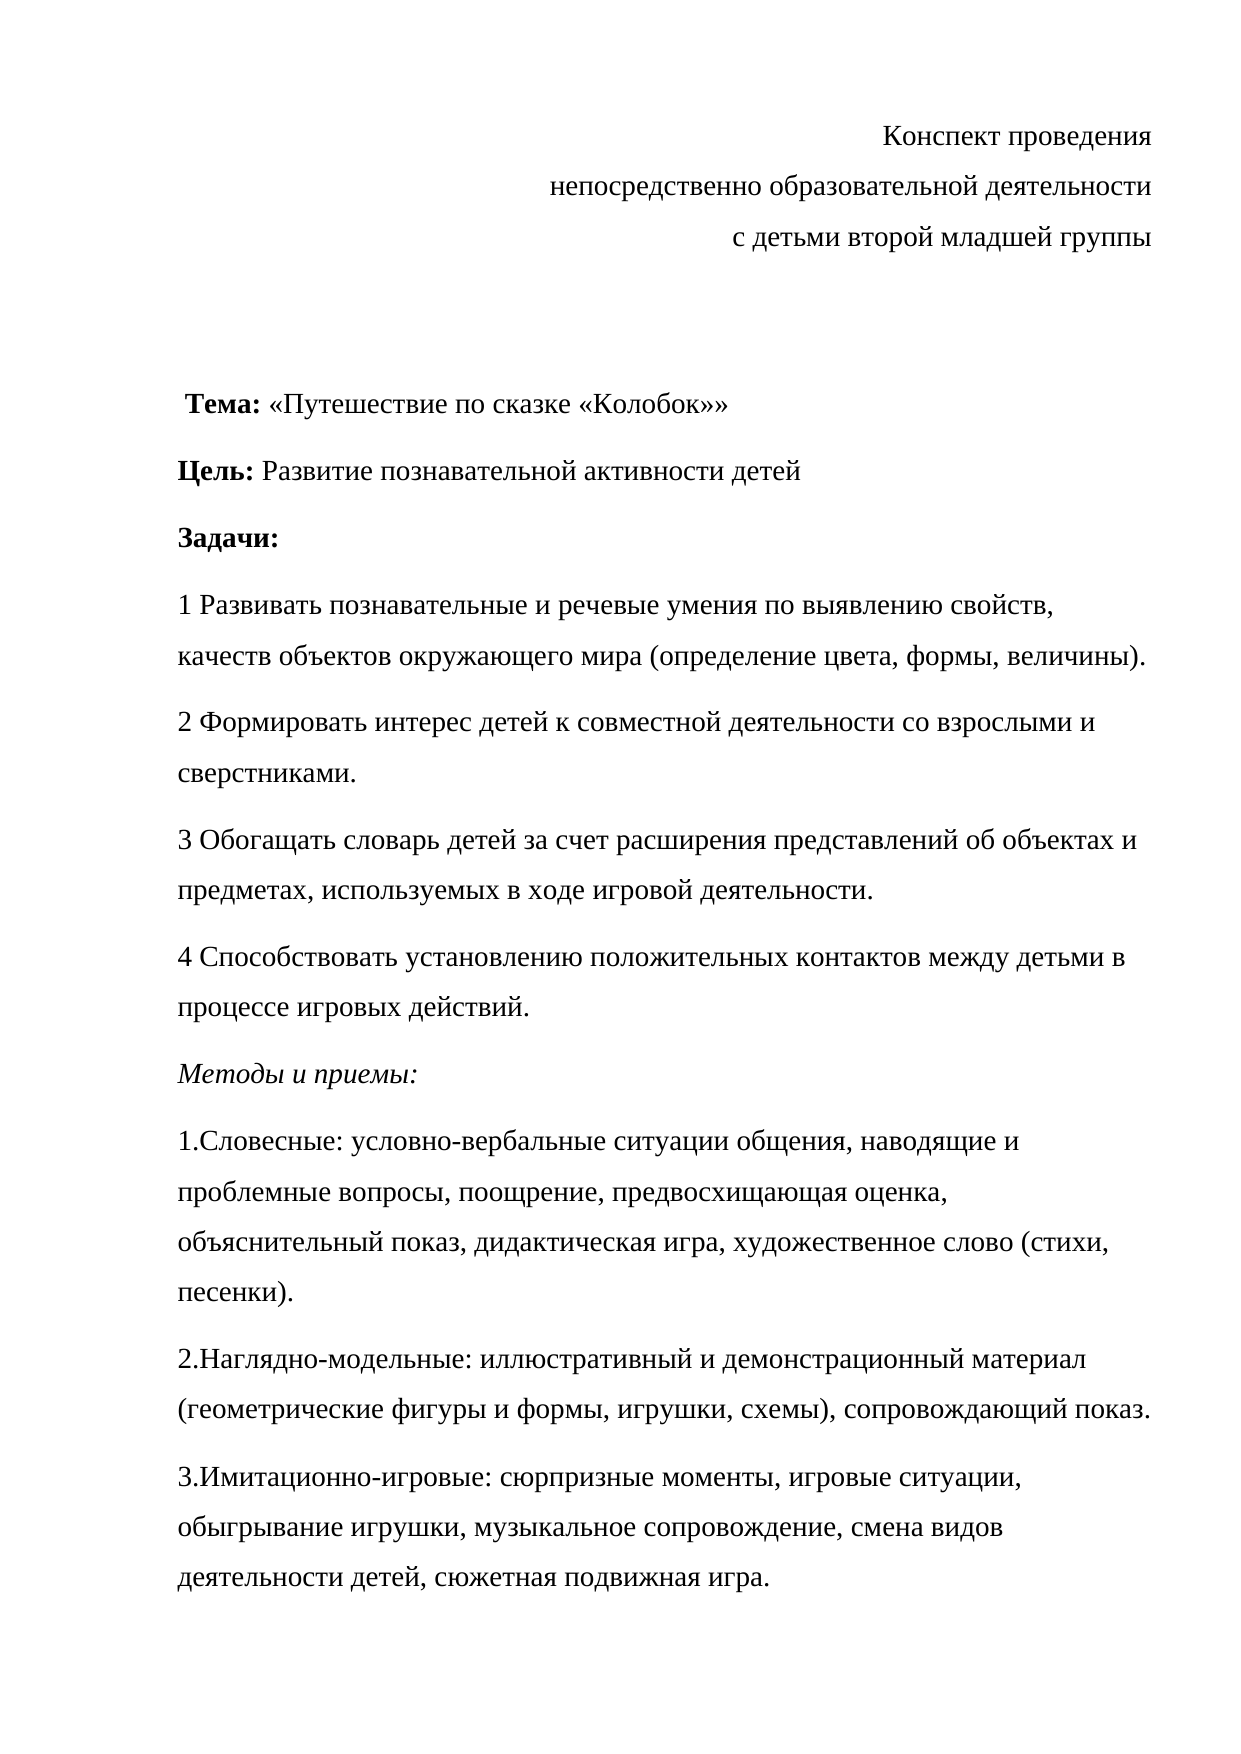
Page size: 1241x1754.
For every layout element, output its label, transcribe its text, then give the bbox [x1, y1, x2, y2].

text 4 Способствовать установлению положительных контактов между детьми в процессе игровых действий. [177, 939, 1152, 1023]
text 1 Развивать познавательные и речевые умения по выявлению свойств, качеств объектов окружающего мира (определение цвета, формы, величины). [177, 587, 1152, 671]
text 3.Имитационно-игровые: сюрпризные моменты, игровые ситуации, обыгрывание игрушки, музыкальное сопровождение, смена видов деятельности детей, сюжетная подвижная игра. [177, 1459, 1152, 1593]
text Задачи: [177, 520, 1152, 554]
text 1.Словесные: условно-вербальные ситуации общения, наводящие и проблемные вопросы, поощрение, предвосхищающая оценка, объяснительный показ, дидактическая игра, художественное слово (стихи, песенки). [177, 1123, 1152, 1308]
text непосредственно образовательной деятельности [177, 168, 1152, 202]
text 2.Наглядно-модельные: иллюстративный и демонстрационный материал (геометрические фигуры и формы, игрушки, схемы), сопровождающий показ. [177, 1341, 1152, 1425]
text Тема: «Путешествие по сказке «Колобок»» [177, 386, 1152, 420]
text Методы и приемы: [177, 1056, 1152, 1090]
text с детьми второй младшей группы [177, 219, 1152, 252]
text Цель: Развитие познавательной активности детей [177, 453, 1152, 487]
text 3 Обогащать словарь детей за счет расширения представлений об объектах и предметах, используемых в ходе игровой деятельности. [177, 822, 1152, 906]
text 2 Формировать интерес детей к совместной деятельности со взрослыми и сверстниками. [177, 704, 1152, 788]
text Конспект проведения [177, 118, 1152, 152]
